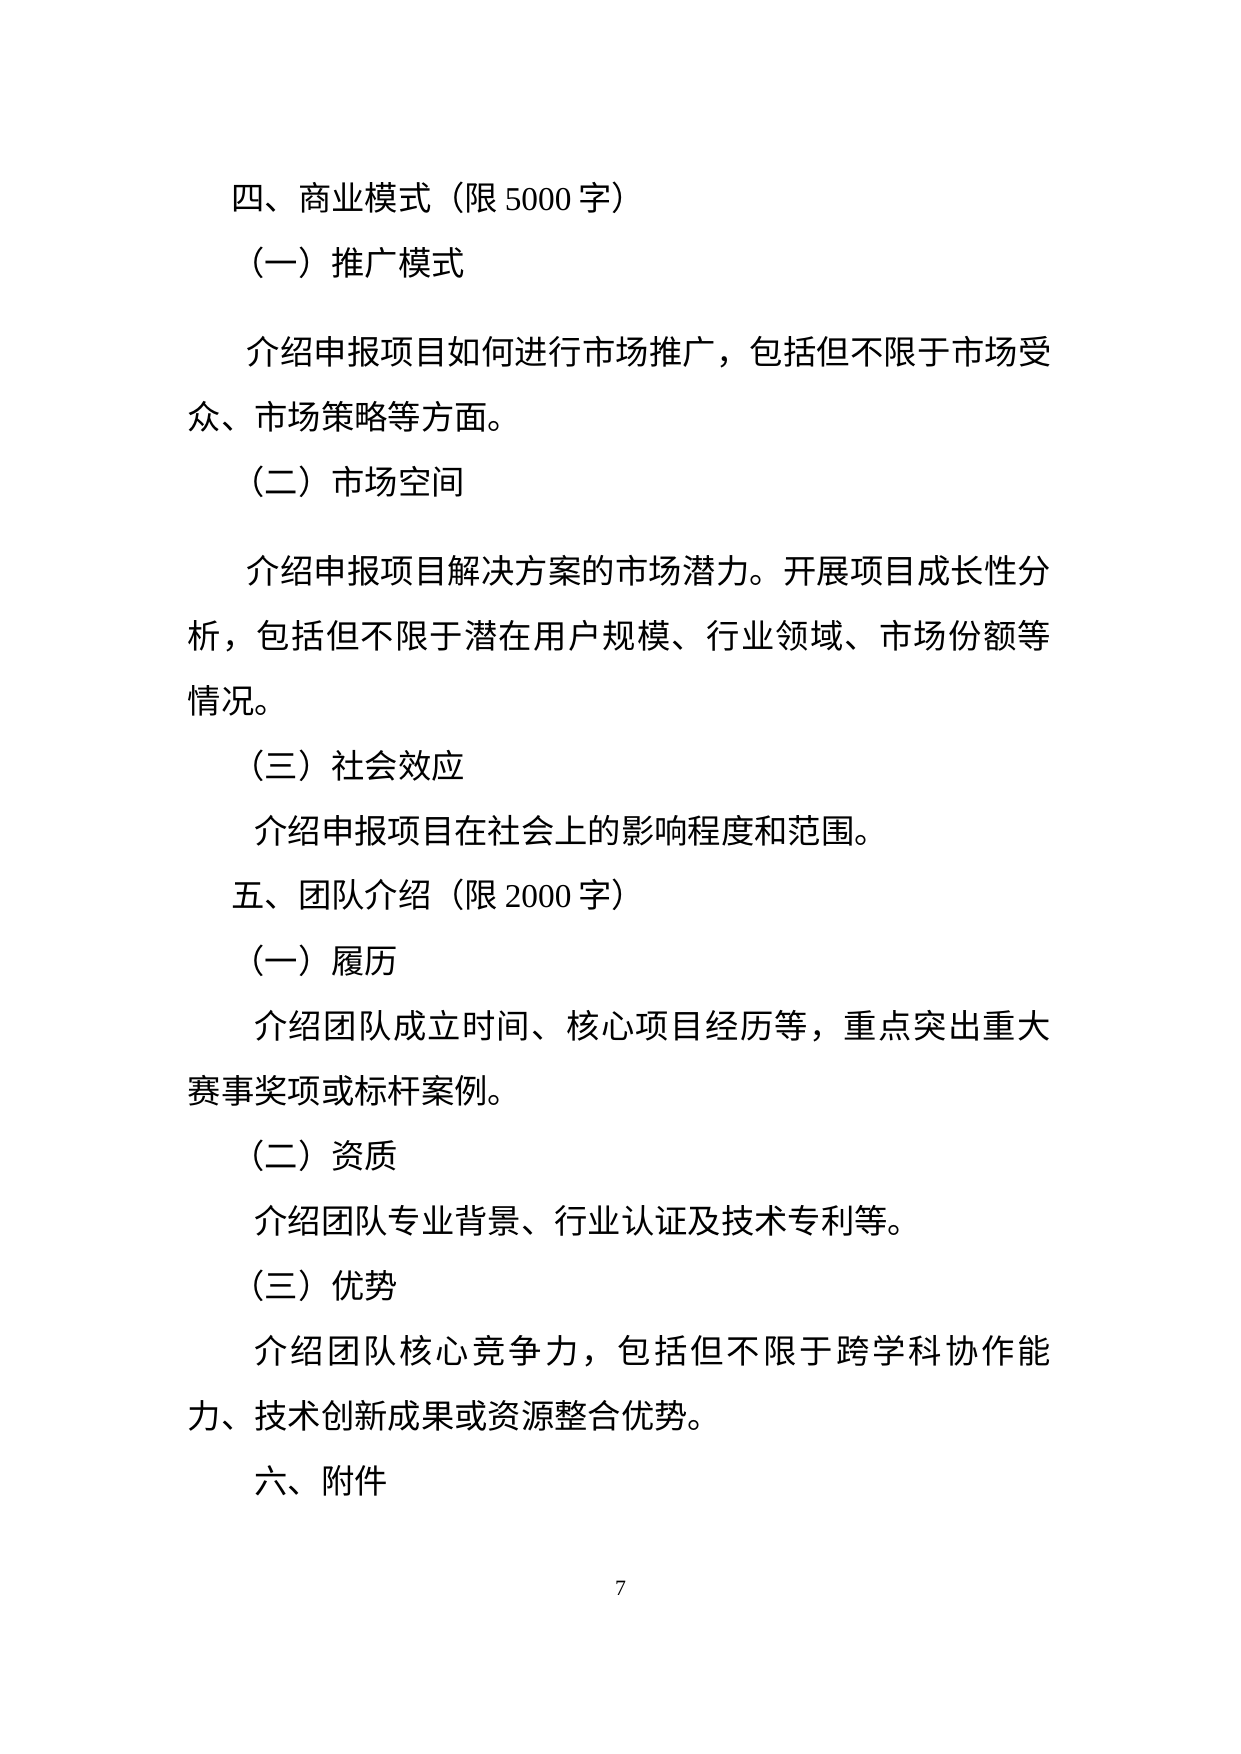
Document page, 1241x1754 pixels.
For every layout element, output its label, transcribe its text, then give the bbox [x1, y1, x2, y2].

text 介绍申报项目在社会上的影响程度和范围。 [187, 797, 1053, 862]
text 介绍团队专业背景、行业认证及技术专利等。 [187, 1187, 1053, 1252]
subtitle （三）社会效应 [231, 732, 1053, 797]
text 六、附件 [187, 1447, 1053, 1512]
subtitle 五、团队介绍（限2000字） [231, 862, 1053, 927]
subtitle （二）资质 [231, 1122, 1053, 1187]
subtitle 四、商业模式（限5000字） [231, 164, 1053, 229]
text 介绍申报项目如何进行市场推广，包括但不限于市场受众、市场策略等方面。 [187, 318, 1053, 448]
subtitle （一）履历 [231, 927, 1053, 992]
subtitle （二）市场空间 [231, 448, 1053, 513]
subtitle （三）优势 [231, 1252, 1053, 1317]
subtitle （一）推广模式 [231, 229, 1053, 294]
text 介绍申报项目解决方案的市场潜力。开展项目成长性分析，包括但不限于潜在用户规模、行业领域、市场份额等情况。 [187, 537, 1053, 732]
text 介绍团队核心竞争力，包括但不限于跨学科协作能力、技术创新成果或资源整合优势。 [187, 1317, 1053, 1447]
text 介绍团队成立时间、核心项目经历等，重点突出重大赛事奖项或标杆案例。 [187, 992, 1053, 1122]
